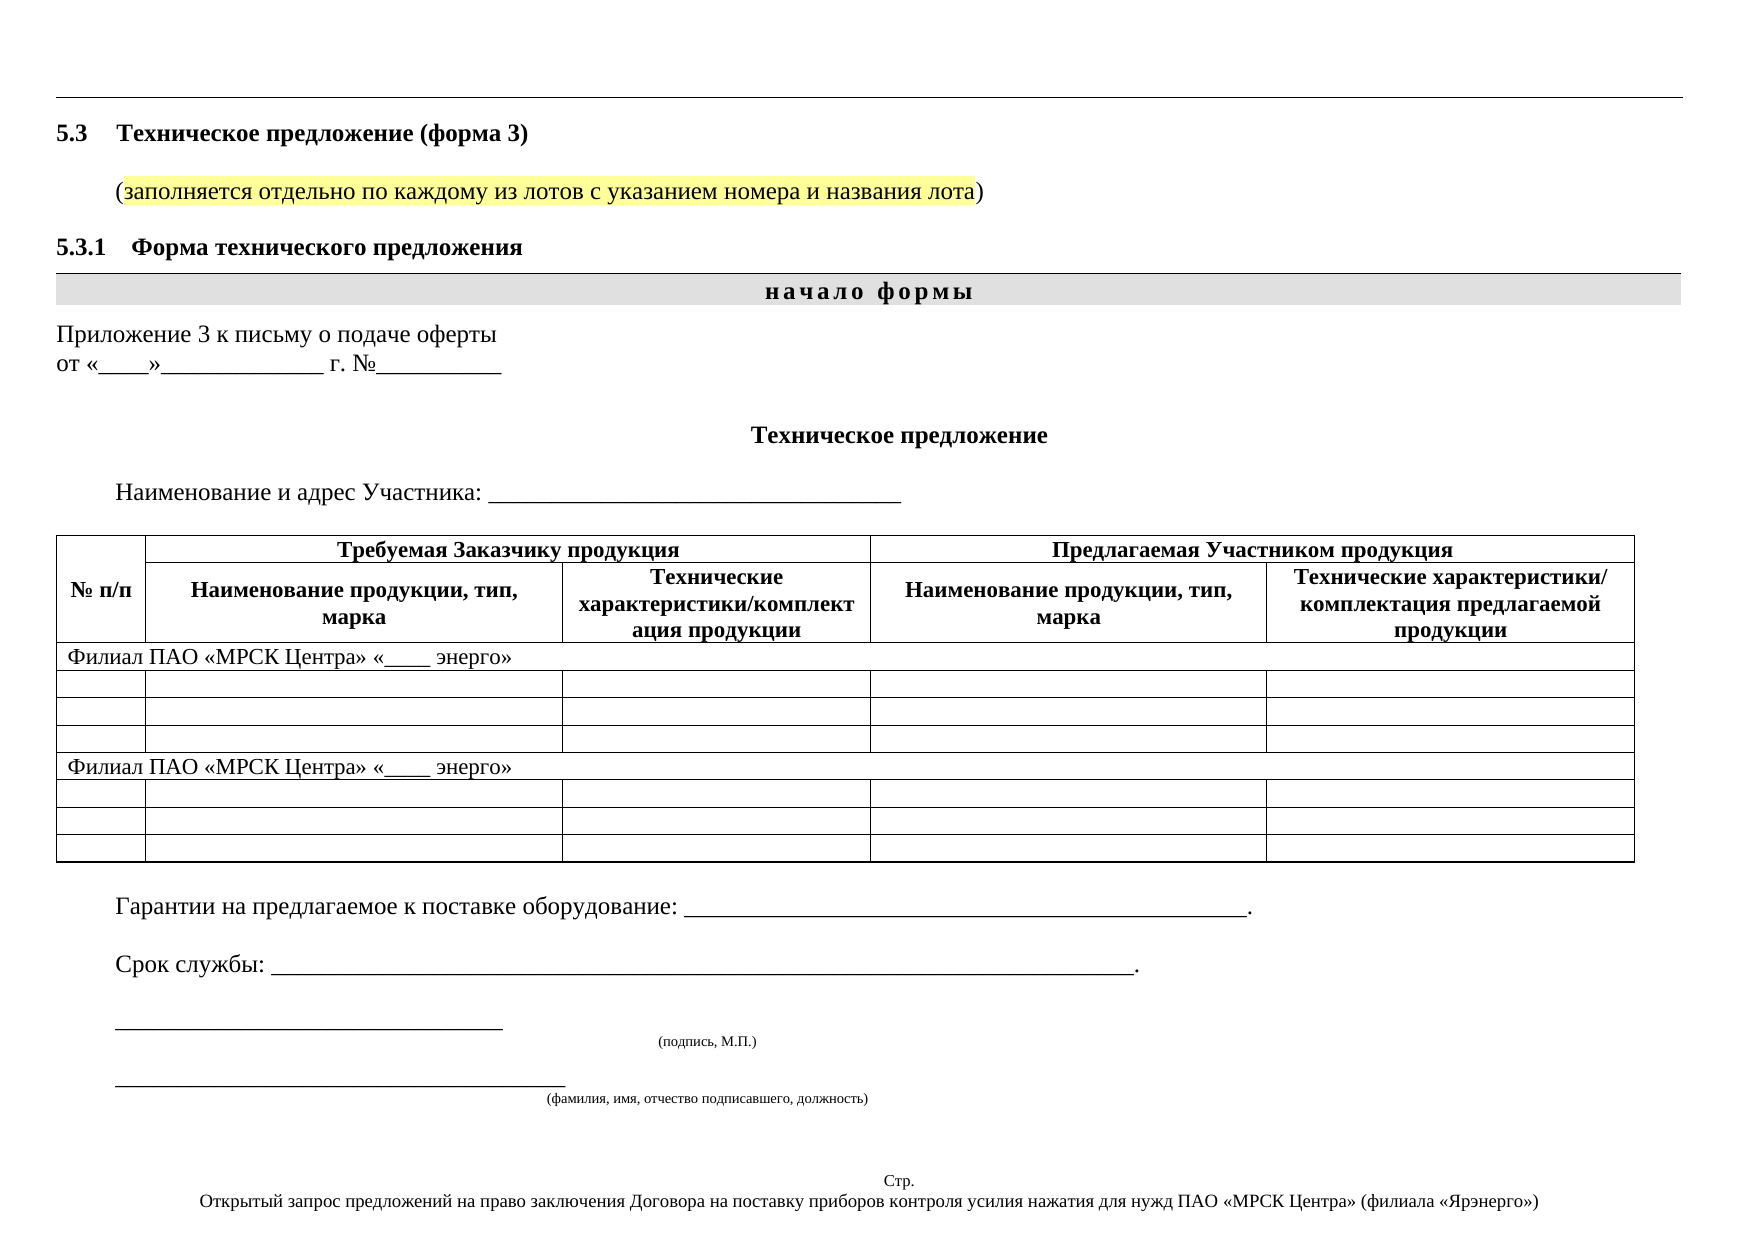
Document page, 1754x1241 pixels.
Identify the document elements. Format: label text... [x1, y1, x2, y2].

table_header Требуемая Заказчику продукция [146, 536, 870, 562]
table_cell [871, 698, 1266, 724]
table_cell [57, 671, 145, 697]
table_cell [871, 671, 1266, 697]
text _______________________________ [56, 1004, 1683, 1033]
table_cell [57, 698, 145, 724]
table_cell [1267, 780, 1634, 807]
text (фамилия, имя, отчество подписавшего, должность) [56, 1090, 1299, 1119]
table_cell Наименование продукции, тип, марка [146, 563, 562, 642]
table_cell [57, 808, 145, 834]
text начало формы [56, 274, 1681, 305]
table_cell [146, 780, 562, 807]
table_cell [563, 835, 870, 861]
table_cell [146, 808, 562, 834]
table_header № п/п [57, 536, 145, 642]
table_cell Филиал ПАО «МРСК Центра» «____ энерго» [57, 643, 1634, 670]
text ____________________________________ [56, 1061, 1683, 1090]
table_cell [871, 780, 1266, 807]
text (подпись, М.П.) [56, 1033, 1299, 1061]
table_cell Технические характеристики/комплектация продукции [563, 563, 870, 642]
table_cell [146, 698, 562, 724]
table_cell Филиал ПАО «МРСК Центра» «____ энерго» [57, 753, 1634, 779]
table_cell [563, 698, 870, 724]
table_cell [1267, 835, 1634, 861]
table_cell [57, 780, 145, 807]
table_cell [1267, 671, 1634, 697]
text Приложение 3 к письму о подаче оферты от «____»_____________ г. №__________ [56, 319, 1683, 377]
table_cell [563, 726, 870, 752]
table_cell [563, 808, 870, 834]
table_cell [563, 671, 870, 697]
subtitle Форма технического предложения [56, 232, 1683, 260]
text Техническое предложение [56, 420, 1683, 448]
table_cell [871, 808, 1266, 834]
table_header Предлагаемая Участником продукция [871, 536, 1634, 562]
table_cell [871, 726, 1266, 752]
subtitle Техническое предложение (форма 3) [56, 118, 1683, 147]
table_cell [563, 780, 870, 807]
table_cell [1267, 808, 1634, 834]
text Наименование и адрес Участника: _________________________________ [56, 477, 1683, 506]
text Срок службы: _____________________________________________________________________. [56, 949, 1683, 977]
table_cell [146, 671, 562, 697]
table_cell Технические характеристики/ комплектация предлагаемой продукции [1267, 563, 1634, 642]
table_cell [146, 726, 562, 752]
table_cell [1267, 726, 1634, 752]
table_cell Наименование продукции, тип, марка [871, 563, 1266, 642]
table_cell [57, 835, 145, 861]
text Гарантии на предлагаемое к поставке оборудование: _____________________________________________. [56, 891, 1683, 920]
table_cell [57, 726, 145, 752]
text (заполняется отдельно по каждому из лотов с указанием номера и названия лота) [975, 176, 1683, 205]
table_cell [1267, 698, 1634, 724]
table_cell [146, 835, 562, 861]
table_cell [871, 835, 1266, 861]
